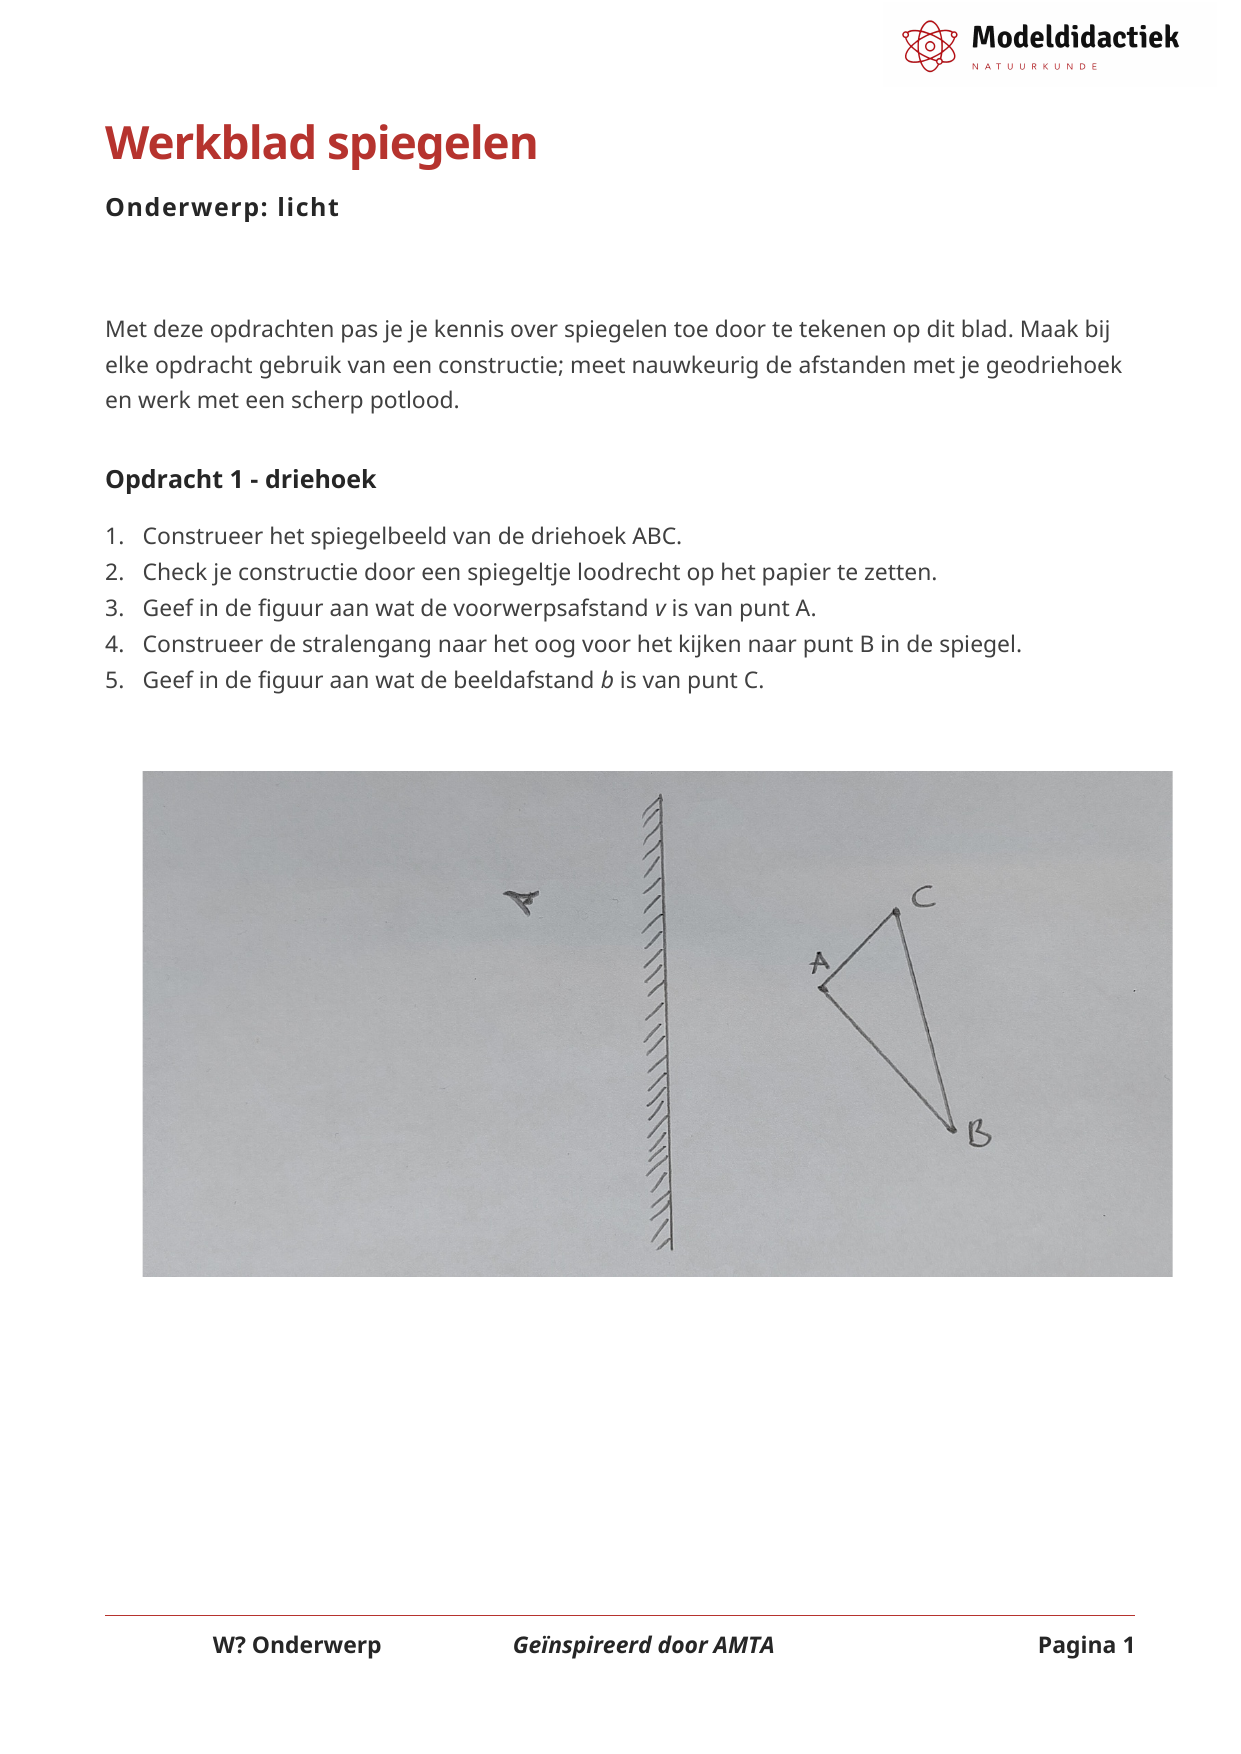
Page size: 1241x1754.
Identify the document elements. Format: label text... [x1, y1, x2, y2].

picture [883, 2, 1218, 87]
subtitle Opdracht 1 - driehoek [105, 462, 1135, 496]
list Geef in de figuur aan wat de beeldafstand b is van punt C. [105, 664, 1135, 767]
text Met deze opdrachten pas je je kennis over spiegelen toe door te tekenen op dit blad. Maak bij elke opdracht gebruik van een constructie; meet nauwkeurig de afstanden met je geodriehoek en werk met een scherp potlood. [105, 313, 1135, 416]
subtitle Onderwerp: licht [105, 190, 1135, 224]
list Construeer de stralengang naar het oog voor het kijken naar punt B in de spiegel. [105, 628, 1135, 659]
picture [142, 771, 1173, 1277]
list Geef in de figuur aan wat de voorwerpsafstand v is van punt A. [105, 592, 1135, 623]
title Werkblad spiegelen [105, 110, 1135, 172]
list Construeer het spiegelbeeld van de driehoek ABC. [105, 520, 1135, 551]
list Check je constructie door een spiegeltje loodrecht op het papier te zetten. [105, 556, 1135, 587]
